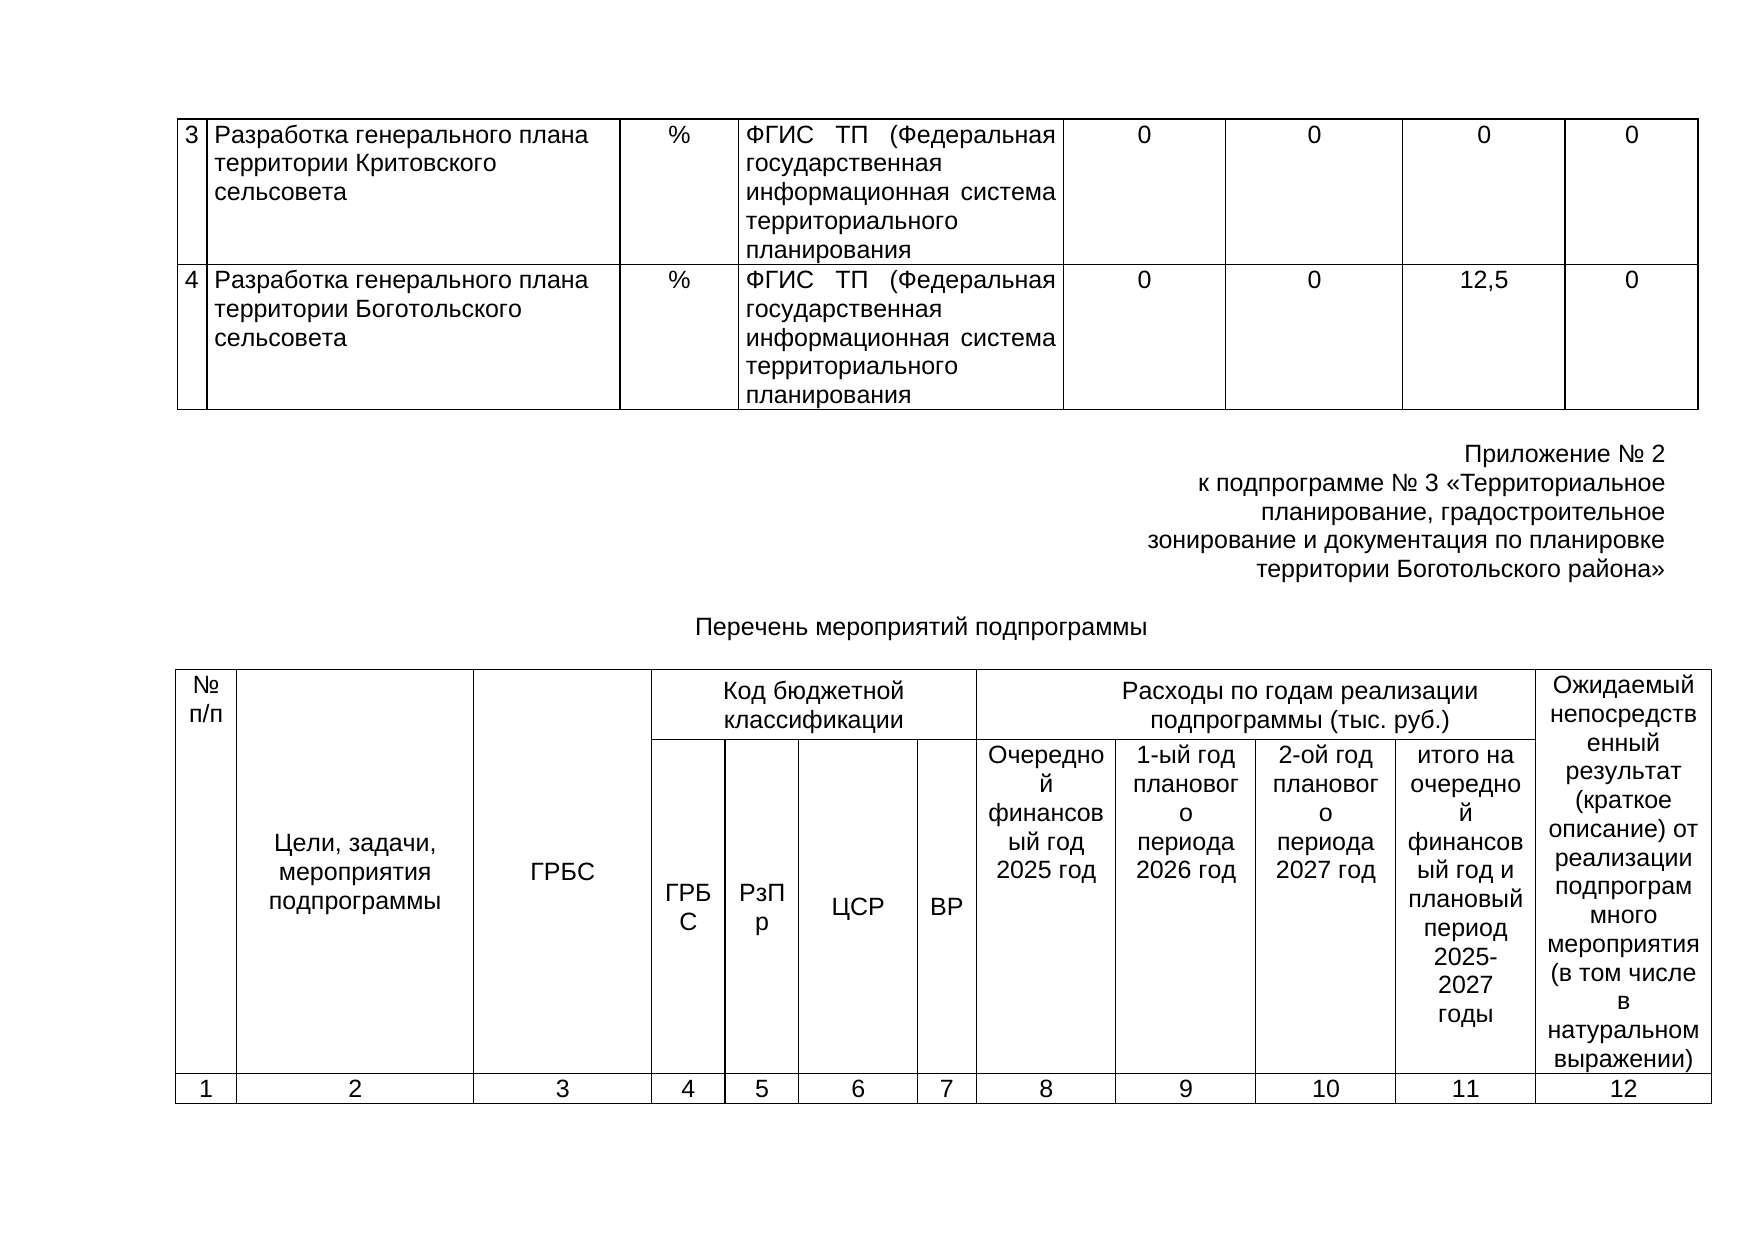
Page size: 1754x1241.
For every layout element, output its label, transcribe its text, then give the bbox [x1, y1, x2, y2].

table_cell 6 [799, 1074, 917, 1102]
table_cell 0 [1226, 120, 1402, 263]
table_cell 2-ой год планового периода 2027 год [1256, 740, 1395, 1073]
table_header Расходы по годам реализации подпрограммы (тыс. руб.) [1065, 670, 1535, 739]
table_cell Очередной финансовый год 2025 год [977, 740, 1115, 1073]
table_header ГРБС [474, 670, 651, 1073]
table_cell Разработка генерального плана территории Боготольского сельсовета [208, 265, 619, 409]
table_cell 11 [1396, 1074, 1535, 1102]
table_cell % [621, 265, 738, 409]
text планирование, градостроительное зонирование и документация по планировке территории Боготольского района» [1122, 497, 1665, 583]
table_cell 0 [1226, 265, 1402, 409]
table_header Код бюджетной классификации [652, 670, 976, 739]
table_cell 5 [726, 1074, 798, 1102]
table_cell 7 [918, 1074, 976, 1102]
table_cell 0 [1403, 120, 1564, 263]
table_header Ожидаемый непосредственный результат (краткое описание) от реализации подпрограммного мероприятия (в том числе в натуральном выражении) [1536, 670, 1711, 1073]
table_cell 0 [1566, 265, 1697, 409]
table_cell 12 [1536, 1074, 1711, 1102]
table_header Цели, задачи, мероприятия подпрограммы [237, 670, 473, 1073]
table_cell 9 [1116, 1074, 1255, 1102]
table_header [977, 670, 1065, 739]
table_cell 1-ый год планового периода 2026 год [1116, 740, 1255, 1073]
table_cell 4 [178, 265, 206, 409]
text к подпрограмме № 3 «Территориальное [1122, 468, 1665, 497]
table_cell 10 [1256, 1074, 1395, 1102]
table_cell Разработка генерального плана территории Критовского сельсовета [208, 120, 619, 263]
table_cell ФГИС ТП (Федеральная государственная информационная система территориального планирования [739, 265, 1063, 409]
table_cell 8 [977, 1074, 1115, 1102]
table_cell 4 [652, 1074, 724, 1102]
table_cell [739, 120, 1063, 263]
table_cell 0 [1064, 120, 1225, 263]
table_cell 12,5 [1403, 265, 1564, 409]
table_cell 0 [1064, 265, 1225, 409]
table_cell % [621, 120, 738, 263]
text Приложение № 2 [177, 439, 1665, 468]
table_cell ВР [918, 740, 976, 1073]
table_cell 1 [176, 1074, 236, 1102]
table_cell 0 [1566, 120, 1697, 263]
text Перечень мероприятий подпрограммы [177, 612, 1665, 640]
table_cell ГРБС [652, 740, 724, 1073]
table_cell ЦСР [799, 740, 917, 1073]
table_cell 3 [474, 1074, 651, 1102]
table_cell итого на очередной финансовый год и плановый период 2025-2027 годы [1396, 740, 1535, 1073]
table_cell 3 [178, 120, 206, 263]
table_cell РзПр [726, 740, 798, 1073]
table_header № п/п [176, 670, 236, 1073]
table_cell 2 [237, 1074, 473, 1102]
